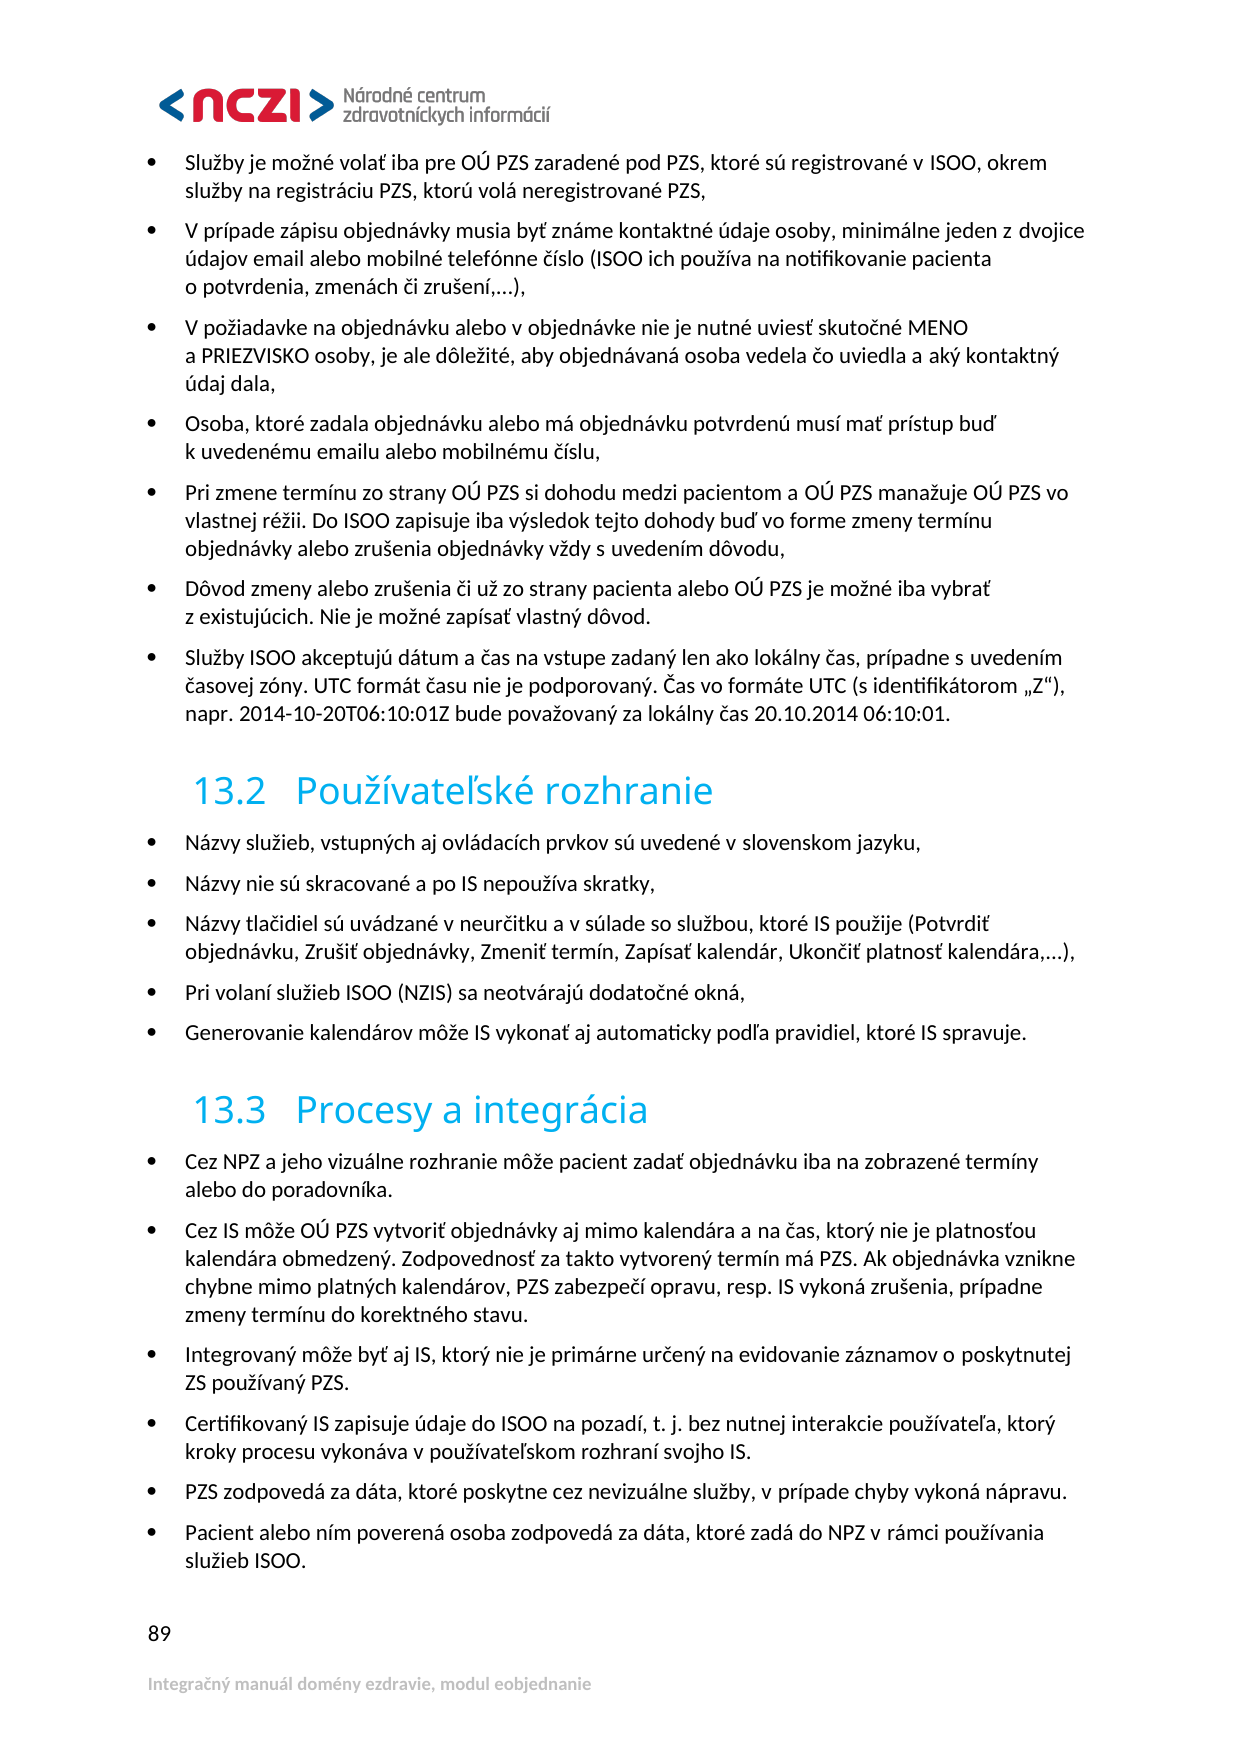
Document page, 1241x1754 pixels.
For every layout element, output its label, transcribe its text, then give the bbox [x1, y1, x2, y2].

list Služby ISOO akceptujú dátum a čas na vstupe zadaný len ako lokálny čas, prípadne s uvedením časovej zóny. UTC formát času nie je podporovaný. Čas vo formáte UTC (s identifikátorom „Z“), napr. 2014-10-20T06:10:01Z bude považovaný za lokálny čas 20.10.2014 06:10:01. [148, 643, 1092, 727]
list Pri zmene termínu zo strany OÚ PZS si dohodu medzi pacientom a OÚ PZS manažuje OÚ PZS vo vlastnej réžii. Do ISOO zapisuje iba výsledok tejto dohody buď vo forme zmeny termínu objednávky alebo zrušenia objednávky vždy s uvedením dôvodu, [148, 478, 1092, 562]
list Cez NPZ a jeho vizuálne rozhranie môže pacient zadať objednávku iba na zobrazené termíny alebo do poradovníka. [148, 1147, 1092, 1203]
list Pri volaní služieb ISOO (NZIS) sa neotvárajú dodatočné okná, [148, 978, 1092, 1006]
list Certifikovaný IS zapisuje údaje do ISOO na pozadí, t. j. bez nutnej interakcie používateľa, ktorý kroky procesu vykonáva v používateľskom rozhraní svojho IS. [148, 1409, 1092, 1465]
list PZS zodpovedá za dáta, ktoré poskytne cez nevizuálne služby, v prípade chyby vykoná nápravu. [148, 1477, 1092, 1506]
list V prípade zápisu objednávky musia byť známe kontaktné údaje osoby, minimálne jeden z dvojice údajov email alebo mobilné telefónne číslo (ISOO ich používa na notifikovanie pacienta o potvrdenia, zmenách či zrušení,...), [148, 216, 1092, 300]
list V požiadavke na objednávku alebo v objednávke nie je nutné uviesť skutočné MENO a PRIEZVISKO osoby, je ale dôležité, aby objednávaná osoba vedela čo uviedla a aký kontaktný údaj dala, [148, 313, 1092, 397]
list Integrovaný môže byť aj IS, ktorý nie je primárne určený na evidovanie záznamov o poskytnutej ZS používaný PZS. [148, 1340, 1092, 1396]
list Názvy tlačidiel sú uvádzané v neurčitku a v súlade so službou, ktoré IS použije (Potvrdiť objednávku, Zrušiť objednávky, Zmeniť termín, Zapísať kalendár, Ukončiť platnosť kalendára,...), [148, 909, 1092, 965]
list Pacient alebo ním poverená osoba zodpovedá za dáta, ktoré zadá do NPZ v rámci používania služieb ISOO. [148, 1518, 1092, 1574]
picture [147, 73, 563, 139]
list Cez IS môže OÚ PZS vytvoriť objednávky aj mimo kalendára a na čas, ktorý nie je platnosťou kalendára obmedzený. Zodpovednosť za takto vytvorený termín má PZS. Ak objednávka vznikne chybne mimo platných kalendárov, PZS zabezpečí opravu, resp. IS vykoná zrušenia, prípadne zmeny termínu do korektného stavu. [148, 1216, 1092, 1328]
list Osoba, ktoré zadala objednávku alebo má objednávku potvrdenú musí mať prístup buď k uvedenému emailu alebo mobilnému číslu, [148, 409, 1092, 465]
list Názvy služieb, vstupných aj ovládacích prvkov sú uvedené v slovenskom jazyku, [148, 828, 1092, 856]
list Generovanie kalendárov môže IS vykonať aj automaticky podľa pravidiel, ktoré IS spravuje. [148, 1018, 1092, 1046]
list Služby je možné volať iba pre OÚ PZS zaradené pod PZS, ktoré sú registrované v ISOO, okrem služby na registráciu PZS, ktorú volá neregistrované PZS, [148, 148, 1092, 204]
subtitle Používateľské rozhranie [192, 764, 1092, 816]
subtitle Procesy a integrácia [192, 1084, 1092, 1135]
list Dôvod zmeny alebo zrušenia či už zo strany pacienta alebo OÚ PZS je možné iba vybrať z existujúcich. Nie je možné zapísať vlastný dôvod. [148, 574, 1092, 631]
list Názvy nie sú skracované a po IS nepoužíva skratky, [148, 869, 1092, 897]
